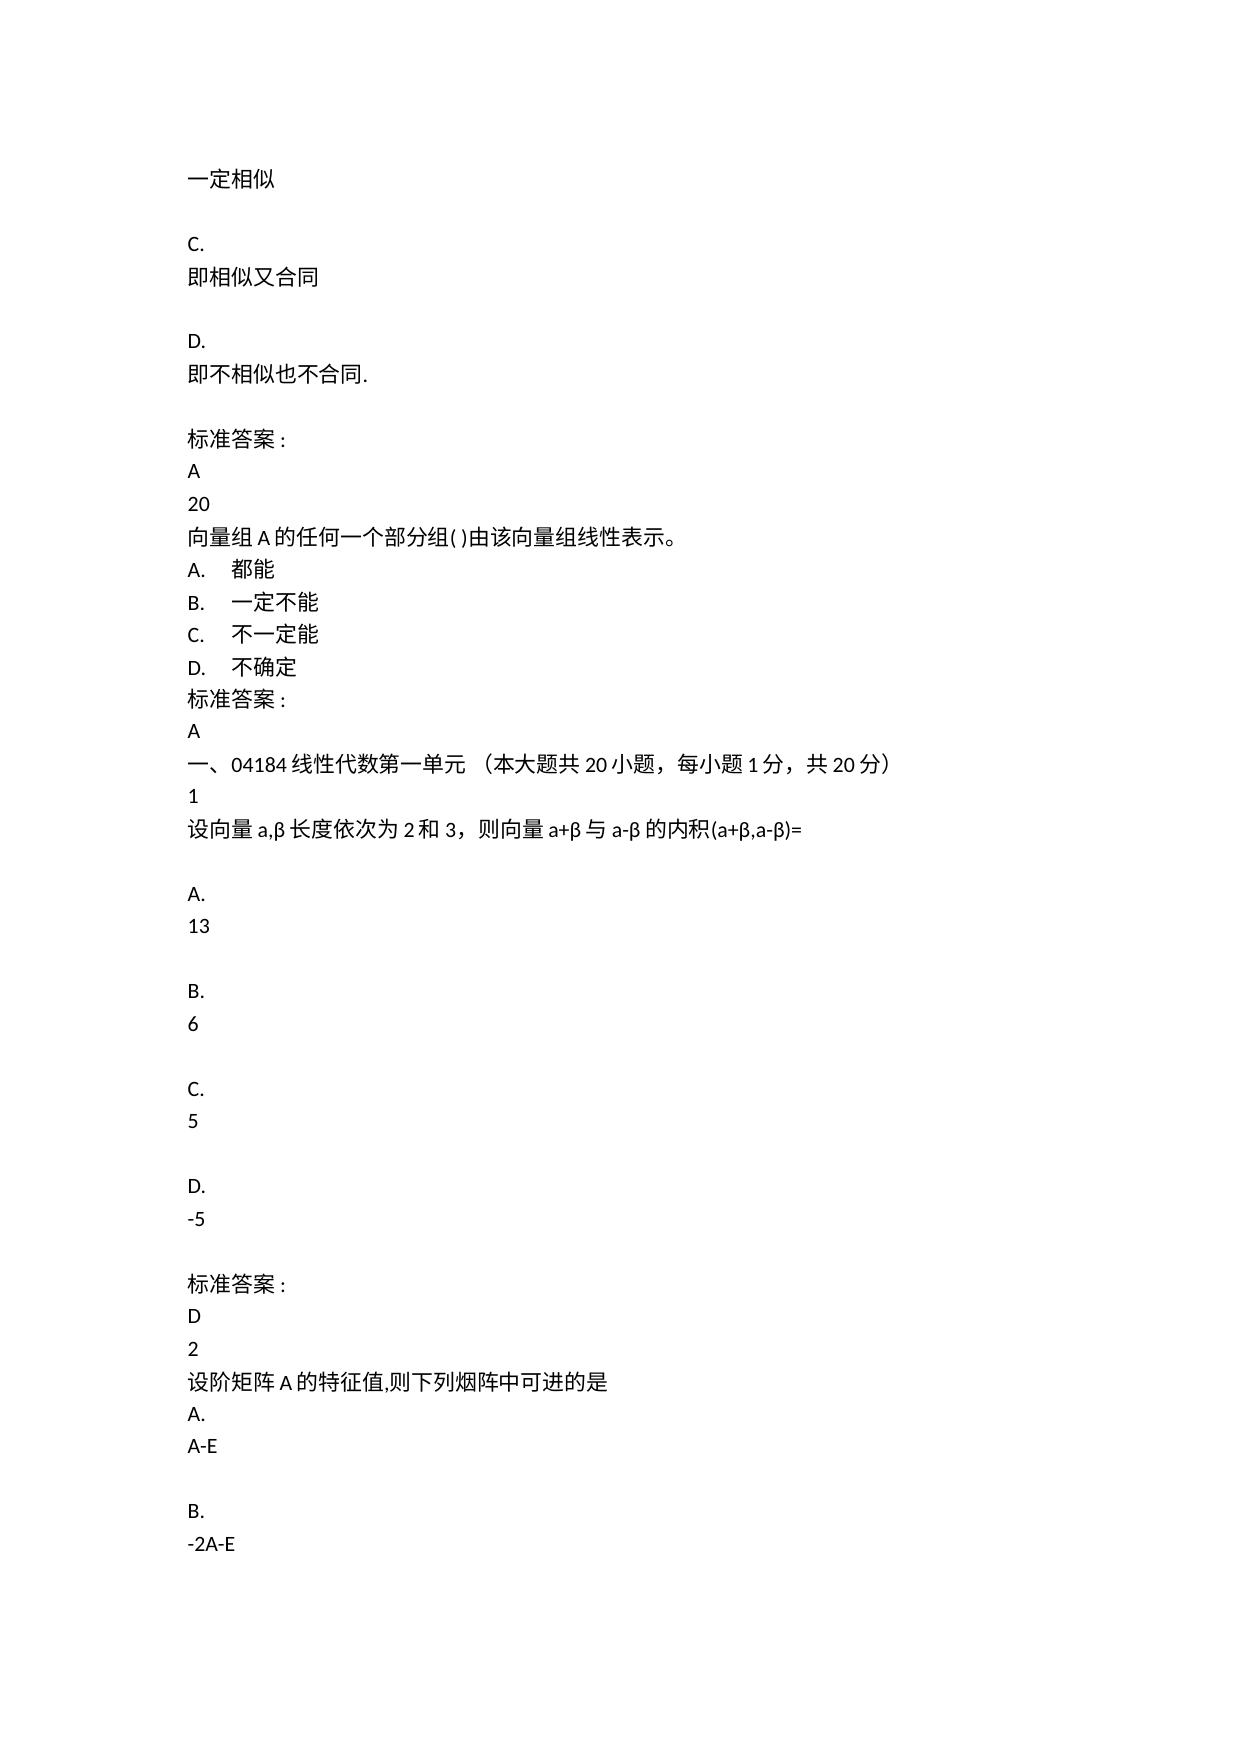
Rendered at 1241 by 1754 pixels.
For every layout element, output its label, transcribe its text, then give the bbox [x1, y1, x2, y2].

text 标准答案 : [187, 1267, 1053, 1299]
text D. [187, 324, 1053, 357]
text D. [187, 1169, 1053, 1202]
text -5 [187, 1202, 1053, 1234]
text A. [187, 1397, 1053, 1429]
text B. [187, 974, 1053, 1007]
text 向量组A的任何一个部分组( )由该向量组线性表示。 [187, 519, 1053, 552]
text A. 都能 [187, 552, 1053, 584]
text C. 不一定能 [187, 617, 1053, 649]
text C. [187, 1072, 1053, 1104]
text 6 [187, 1007, 1053, 1039]
text 设阶矩阵A的特征值,则下列烟阵中可进的是 [187, 1364, 1053, 1397]
text 标准答案 : [187, 422, 1053, 454]
text 20 [187, 487, 1053, 519]
text A-E [187, 1429, 1053, 1462]
text B. 一定不能 [187, 584, 1053, 617]
text A [187, 454, 1053, 487]
text 一定相似 [187, 162, 1053, 194]
text B. [187, 1494, 1053, 1527]
text 即不相似也不合同. [187, 357, 1053, 389]
text 一、04184线性代数第一单元 （本大题共20小题，每小题1分，共20分） [187, 747, 1053, 779]
text D [187, 1299, 1053, 1332]
text 5 [187, 1104, 1053, 1137]
text A [187, 714, 1053, 747]
text 2 [187, 1332, 1053, 1364]
text 标准答案 : [187, 682, 1053, 714]
text C. [187, 227, 1053, 259]
text D. 不确定 [187, 649, 1053, 682]
text 13 [187, 909, 1053, 942]
text 设向量a,β长度依次为2和3，则向量a+β与a-β的内积(a+β,a-β)= [187, 812, 1053, 844]
text A. [187, 877, 1053, 909]
text -2A-E [187, 1527, 1053, 1559]
text 1 [187, 779, 1053, 812]
text 即相似又合同 [187, 259, 1053, 292]
